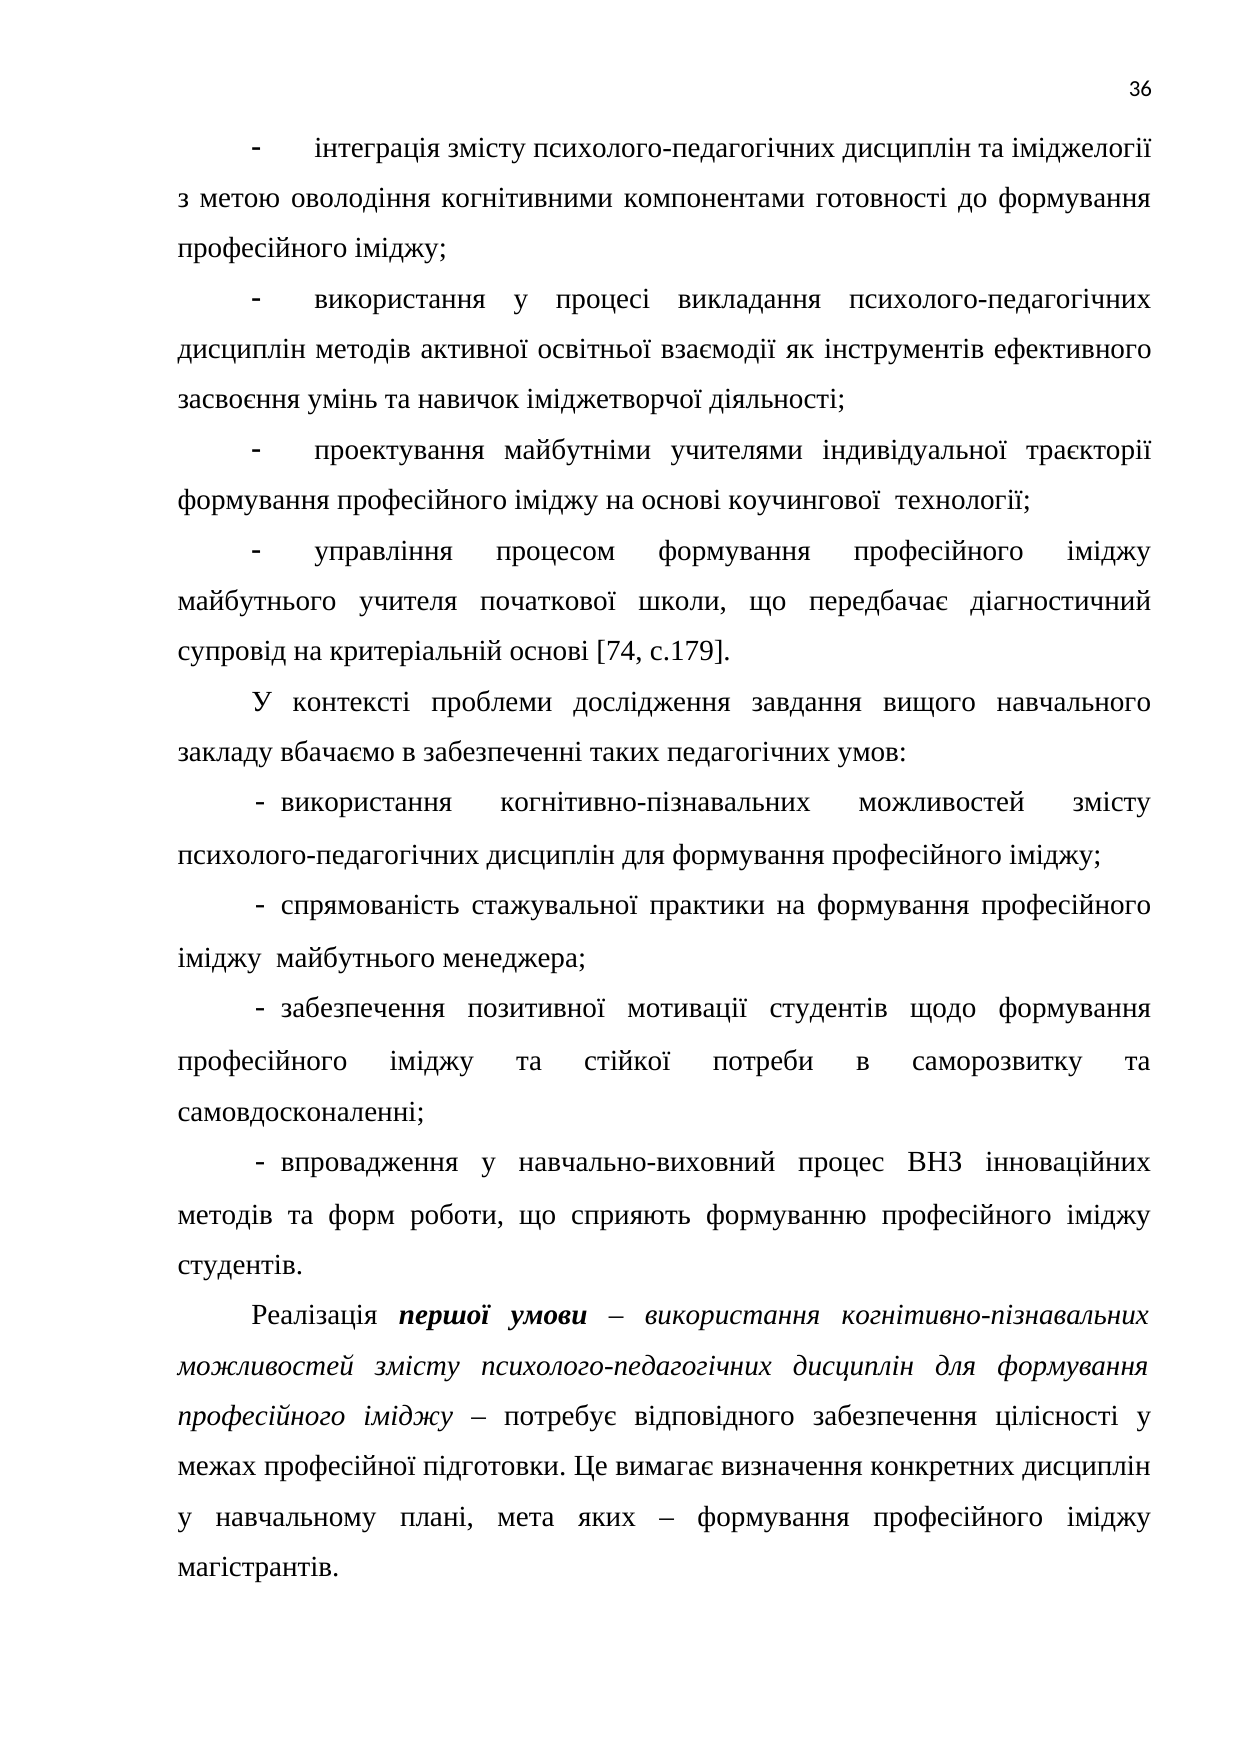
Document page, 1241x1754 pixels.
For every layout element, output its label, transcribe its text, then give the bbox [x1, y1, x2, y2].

list використання у процесі викладання психолого-педагогічних дисциплін методів активної освітньої взаємодії як інструментів ефективного засвоєння умінь та навичок іміджетворчої діяльності; [177, 281, 1152, 415]
list спрямованість стажувальної практики на формування професійного іміджу майбутнього менеджера; [177, 887, 1152, 974]
text Реалізація першої умови – використання когнітивно-пізнавальних можливостей змісту психолого-педагогічних дисциплін для формування професійного іміджу – потребує відповідного забезпечення цілісності у межах професійної підготовки. Це вимагає визначення конкретних дисциплін у навчальному плані, мета яких – формування професійного іміджу магістрантів. [177, 1297, 1152, 1582]
list інтеграція змісту психолого-педагогічних дисциплін та іміджелогії з метою оволодіння когнітивними компонентами готовності до формування професійного іміджу; [177, 130, 1152, 264]
list використання когнітивно-пізнавальних можливостей змісту психолого-педагогічних дисциплін для формування професійного іміджу; [177, 784, 1152, 871]
text У контексті проблеми дослідження завдання вищого навчального закладу вбачаємо в забезпеченні таких педагогічних умов: [177, 684, 1152, 767]
list забезпечення позитивної мотивації студентів щодо формування професійного іміджу та стійкої потреби в саморозвитку та самовдосконаленні; [177, 991, 1152, 1127]
list проектування майбутніми учителями індивідуальної траєкторії формування професійного іміджу на основі коучингової технології; [177, 432, 1152, 516]
list впровадження у навчально-виховний процес ВНЗ інноваційних методів та форм роботи, що сприяють формуванню професійного іміджу студентів. [177, 1144, 1152, 1281]
list управління процесом формування професійного іміджу майбутнього учителя початкової школи, що передбачає діагностичний супровід на критеріальній основі [74, с.179]. [177, 533, 1152, 667]
